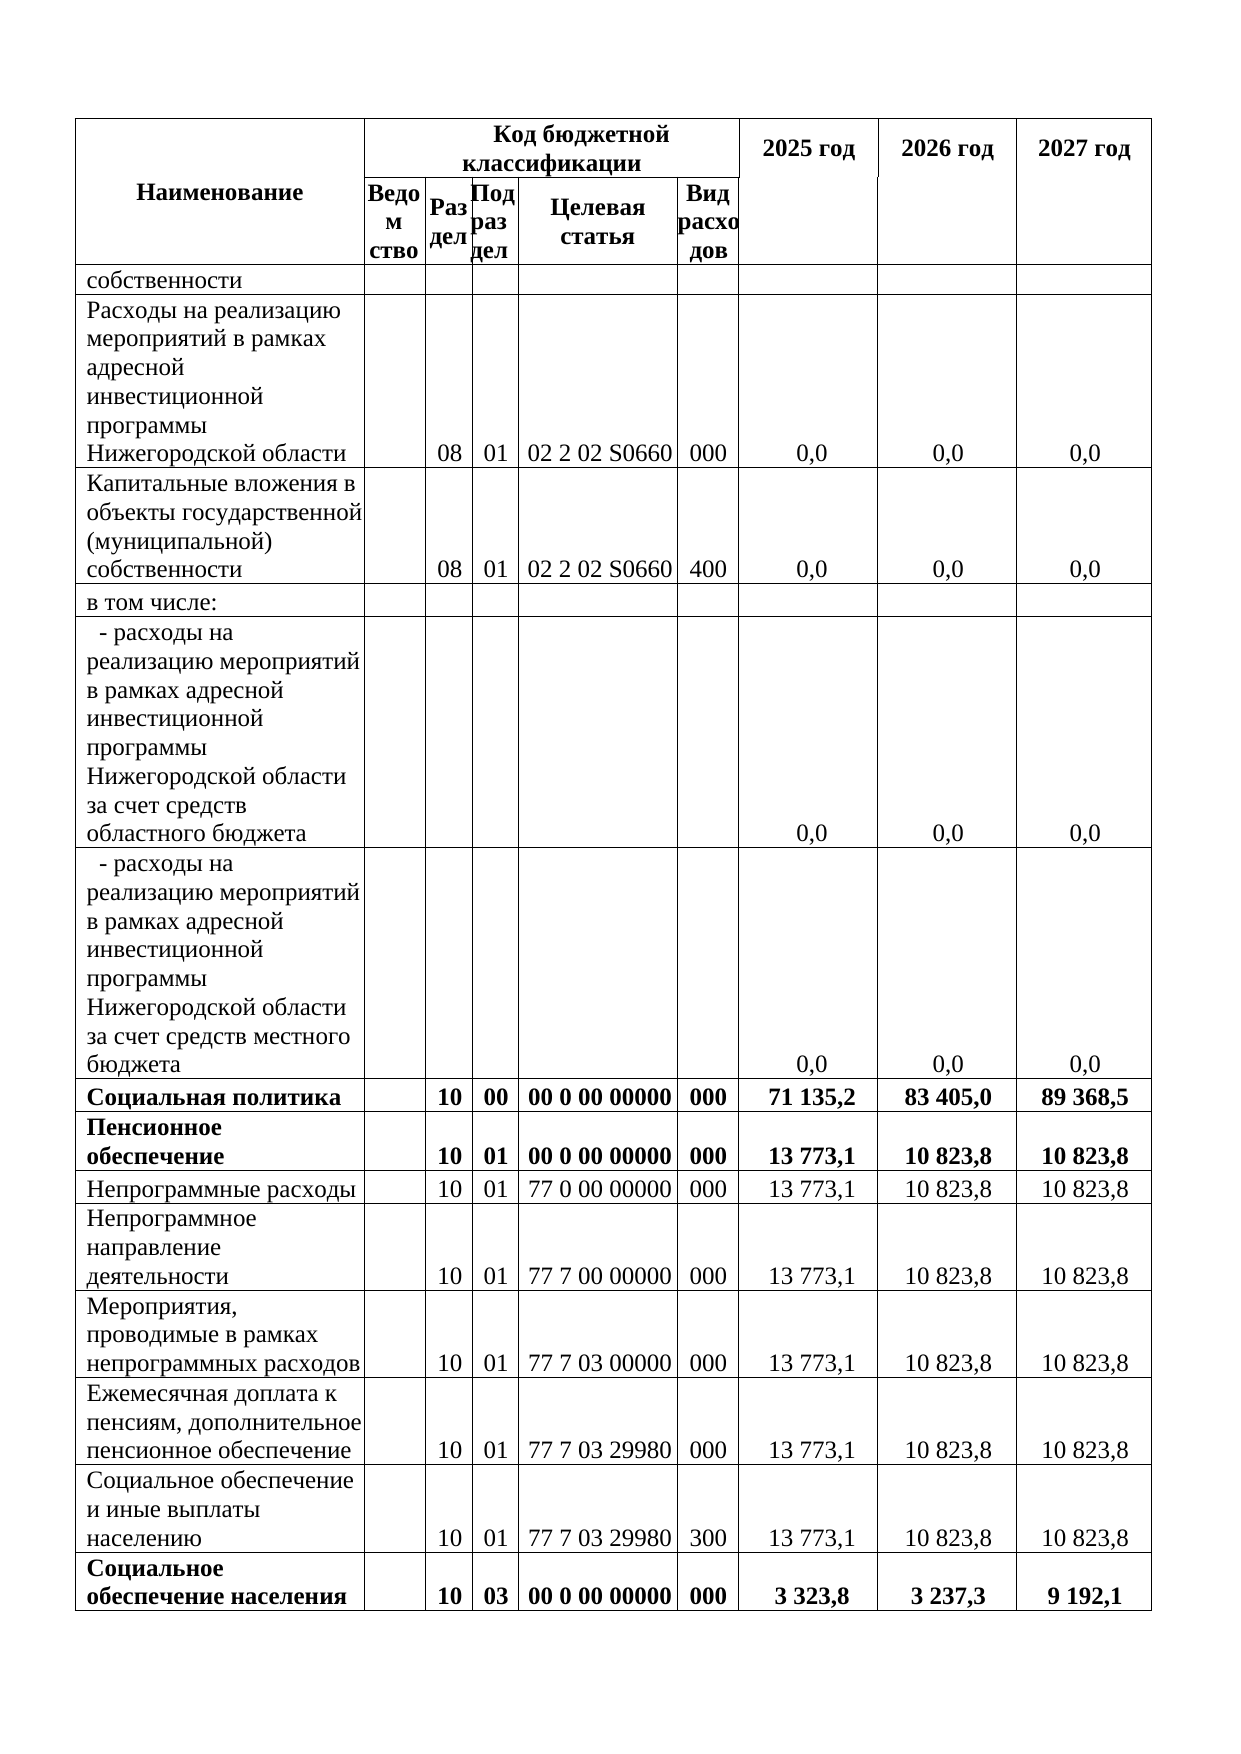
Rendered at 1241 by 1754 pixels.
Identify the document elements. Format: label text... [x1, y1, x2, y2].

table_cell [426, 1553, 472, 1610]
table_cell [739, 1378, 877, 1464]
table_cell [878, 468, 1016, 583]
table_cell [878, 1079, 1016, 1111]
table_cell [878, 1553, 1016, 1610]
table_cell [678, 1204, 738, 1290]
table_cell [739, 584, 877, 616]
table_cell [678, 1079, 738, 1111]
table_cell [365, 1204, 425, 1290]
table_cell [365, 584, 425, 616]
table_cell [739, 177, 877, 264]
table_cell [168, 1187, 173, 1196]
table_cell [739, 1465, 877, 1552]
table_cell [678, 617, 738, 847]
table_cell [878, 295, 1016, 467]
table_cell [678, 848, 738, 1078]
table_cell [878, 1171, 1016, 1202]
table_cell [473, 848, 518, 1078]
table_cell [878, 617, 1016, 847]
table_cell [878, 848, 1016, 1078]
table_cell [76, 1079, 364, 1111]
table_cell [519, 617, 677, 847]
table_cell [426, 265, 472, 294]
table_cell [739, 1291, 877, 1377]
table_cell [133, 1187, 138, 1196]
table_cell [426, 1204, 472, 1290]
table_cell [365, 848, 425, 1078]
table_cell Вид расходов [678, 178, 738, 264]
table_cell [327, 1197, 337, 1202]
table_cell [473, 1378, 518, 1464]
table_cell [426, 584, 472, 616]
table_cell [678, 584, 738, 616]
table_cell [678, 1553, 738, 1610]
table_header Код бюджетной классификации [365, 119, 739, 177]
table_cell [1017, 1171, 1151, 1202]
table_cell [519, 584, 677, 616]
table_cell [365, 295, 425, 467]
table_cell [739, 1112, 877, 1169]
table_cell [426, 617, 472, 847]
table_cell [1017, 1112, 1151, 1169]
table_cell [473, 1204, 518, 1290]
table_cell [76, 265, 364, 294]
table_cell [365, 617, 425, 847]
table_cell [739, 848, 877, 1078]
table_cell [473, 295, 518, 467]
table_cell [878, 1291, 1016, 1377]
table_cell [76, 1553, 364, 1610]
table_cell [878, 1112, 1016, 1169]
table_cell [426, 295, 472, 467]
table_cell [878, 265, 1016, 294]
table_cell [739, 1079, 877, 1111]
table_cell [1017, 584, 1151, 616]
table_cell Раз дел [426, 178, 472, 264]
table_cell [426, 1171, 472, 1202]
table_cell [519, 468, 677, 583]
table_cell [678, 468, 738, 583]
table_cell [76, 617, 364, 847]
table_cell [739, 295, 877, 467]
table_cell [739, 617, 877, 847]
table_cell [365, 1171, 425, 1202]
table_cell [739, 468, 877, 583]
table_cell Целевая статья [519, 178, 677, 264]
table_cell [878, 177, 1016, 264]
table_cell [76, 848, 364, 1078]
table_cell [1017, 177, 1151, 264]
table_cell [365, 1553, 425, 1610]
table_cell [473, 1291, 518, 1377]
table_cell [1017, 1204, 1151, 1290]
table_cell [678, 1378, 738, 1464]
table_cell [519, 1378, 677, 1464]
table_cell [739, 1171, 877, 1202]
table_header Наименование [76, 119, 364, 264]
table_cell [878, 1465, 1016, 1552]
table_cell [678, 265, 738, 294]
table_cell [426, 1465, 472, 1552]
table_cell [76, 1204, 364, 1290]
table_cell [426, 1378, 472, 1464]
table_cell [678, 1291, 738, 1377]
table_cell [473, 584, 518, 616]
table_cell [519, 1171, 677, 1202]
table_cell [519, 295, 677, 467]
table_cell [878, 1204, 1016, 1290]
table_cell Под раз дел [473, 178, 518, 264]
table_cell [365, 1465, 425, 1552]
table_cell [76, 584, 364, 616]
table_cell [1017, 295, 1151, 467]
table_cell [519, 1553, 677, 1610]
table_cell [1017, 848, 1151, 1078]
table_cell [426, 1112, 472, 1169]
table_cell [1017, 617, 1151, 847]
table_header 2027 год [1017, 119, 1151, 177]
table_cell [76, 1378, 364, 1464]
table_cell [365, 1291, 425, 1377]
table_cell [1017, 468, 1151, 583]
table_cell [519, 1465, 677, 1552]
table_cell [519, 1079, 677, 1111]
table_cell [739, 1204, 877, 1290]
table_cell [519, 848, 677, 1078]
table_cell Ведом ство [365, 178, 425, 264]
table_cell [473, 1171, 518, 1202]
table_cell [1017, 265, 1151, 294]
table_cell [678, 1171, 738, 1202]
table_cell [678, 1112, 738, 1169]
table_header 2025 год [740, 119, 878, 177]
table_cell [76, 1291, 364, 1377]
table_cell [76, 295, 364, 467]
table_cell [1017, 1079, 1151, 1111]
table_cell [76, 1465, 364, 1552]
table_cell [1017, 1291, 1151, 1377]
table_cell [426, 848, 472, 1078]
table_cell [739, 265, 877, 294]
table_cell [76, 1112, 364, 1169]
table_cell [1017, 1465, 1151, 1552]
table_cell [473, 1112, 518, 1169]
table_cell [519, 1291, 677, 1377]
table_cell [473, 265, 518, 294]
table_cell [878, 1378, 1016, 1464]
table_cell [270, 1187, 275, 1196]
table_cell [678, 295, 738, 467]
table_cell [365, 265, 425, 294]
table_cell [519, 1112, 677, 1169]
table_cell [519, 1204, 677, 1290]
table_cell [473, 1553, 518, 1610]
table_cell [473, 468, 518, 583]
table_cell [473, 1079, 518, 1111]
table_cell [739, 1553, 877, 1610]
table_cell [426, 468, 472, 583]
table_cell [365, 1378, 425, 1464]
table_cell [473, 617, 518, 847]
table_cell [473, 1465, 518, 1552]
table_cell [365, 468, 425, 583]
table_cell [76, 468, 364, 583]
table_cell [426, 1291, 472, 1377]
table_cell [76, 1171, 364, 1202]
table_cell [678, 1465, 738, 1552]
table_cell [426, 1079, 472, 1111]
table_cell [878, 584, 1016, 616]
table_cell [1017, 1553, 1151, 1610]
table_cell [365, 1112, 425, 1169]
table_header 2026 год [879, 119, 1016, 177]
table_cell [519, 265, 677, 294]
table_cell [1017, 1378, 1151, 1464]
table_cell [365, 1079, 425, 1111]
